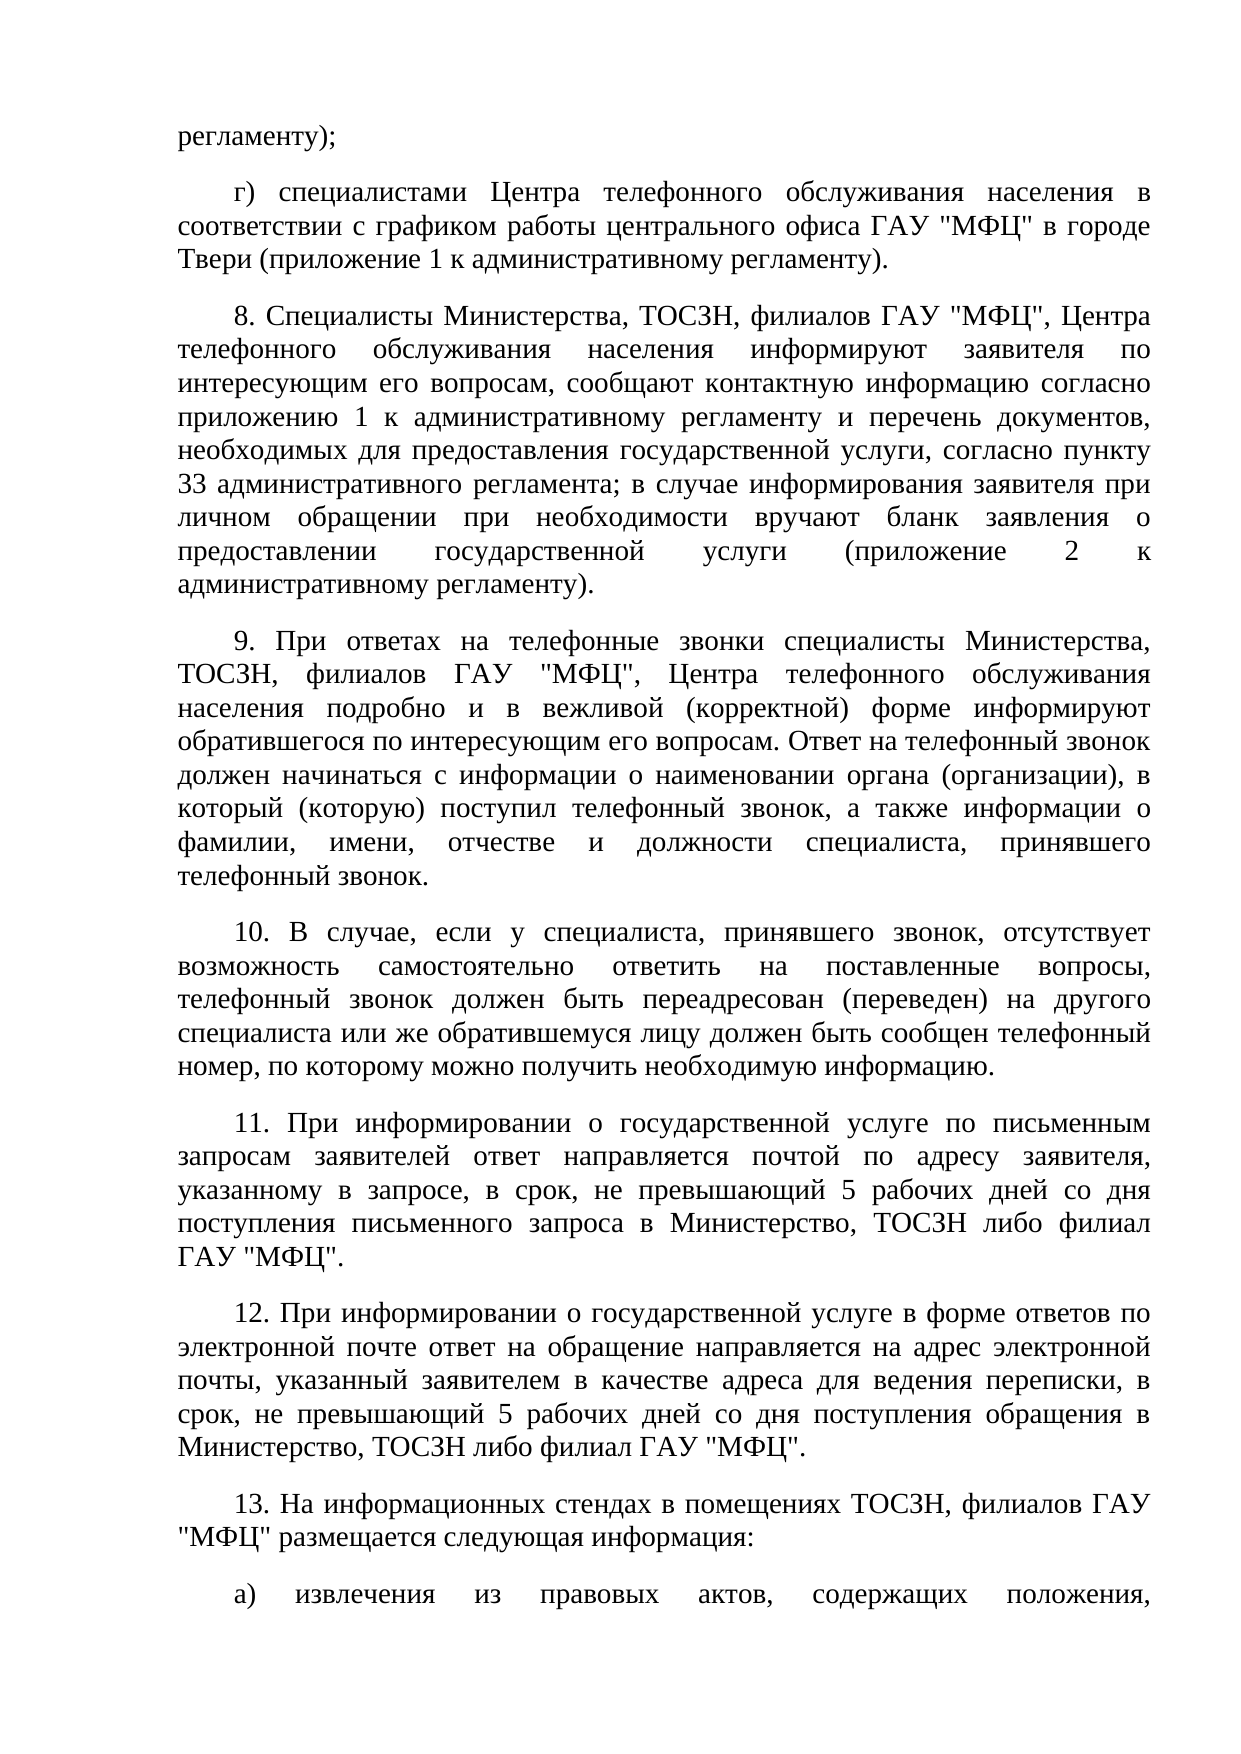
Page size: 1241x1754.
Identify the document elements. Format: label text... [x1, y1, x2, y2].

text 8. Специалисты Министерства, ТОСЗН, филиалов ГАУ "МФЦ", Центра телефонного обслуживания населения информируют заявителя по интересующим его вопросам, сообщают контактную информацию согласно приложению 1 к административному регламенту и перечень документов, необходимых для предоставления государственной услуги, согласно пункту 33 административного регламента; в случае информирования заявителя при личном обращении при необходимости вручают бланк заявления о предоставлении государственной услуги (приложение 2 к административному регламенту). [177, 298, 1152, 600]
text 13. На информационных стендах в помещениях ТОСЗН, филиалов ГАУ "МФЦ" размещается следующая информация: [177, 1486, 1152, 1553]
text 10. В случае, если у специалиста, принявшего звонок, отсутствует возможность самостоятельно ответить на поставленные вопросы, телефонный звонок должен быть переадресован (переведен) на другого специалиста или же обратившемуся лицу должен быть сообщен телефонный номер, по которому можно получить необходимую информацию. [177, 914, 1152, 1082]
text г) специалистами Центра телефонного обслуживания населения в соответствии с графиком работы центрального офиса ГАУ "МФЦ" в городе Твери (приложение 1 к административному регламенту). [177, 174, 1152, 275]
text 9. При ответах на телефонные звонки специалисты Министерства, ТОСЗН, филиалов ГАУ "МФЦ", Центра телефонного обслуживания населения подробно и в вежливой (корректной) форме информируют обратившегося по интересующим его вопросам. Ответ на телефонный звонок должен начинаться с информации о наименовании органа (организации), в который (которую) поступил телефонный звонок, а также информации о фамилии, имени, отчестве и должности специалиста, принявшего телефонный звонок. [177, 623, 1152, 891]
text 12. При информировании о государственной услуге в форме ответов по электронной почте ответ на обращение направляется на адрес электронной почты, указанный заявителем в качестве адреса для ведения переписки, в срок, не превышающий 5 рабочих дней со дня поступления обращения в Министерство, ТОСЗН либо филиал ГАУ "МФЦ". [177, 1295, 1152, 1463]
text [177, 118, 1152, 152]
text 11. При информировании о государственной услуге по письменным запросам заявителей ответ направляется почтой по адресу заявителя, указанному в запросе, в срок, не превышающий 5 рабочих дней со дня поступления письменного запроса в Министерство, ТОСЗН либо филиал ГАУ "МФЦ". [177, 1105, 1152, 1272]
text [177, 1576, 1152, 1609]
